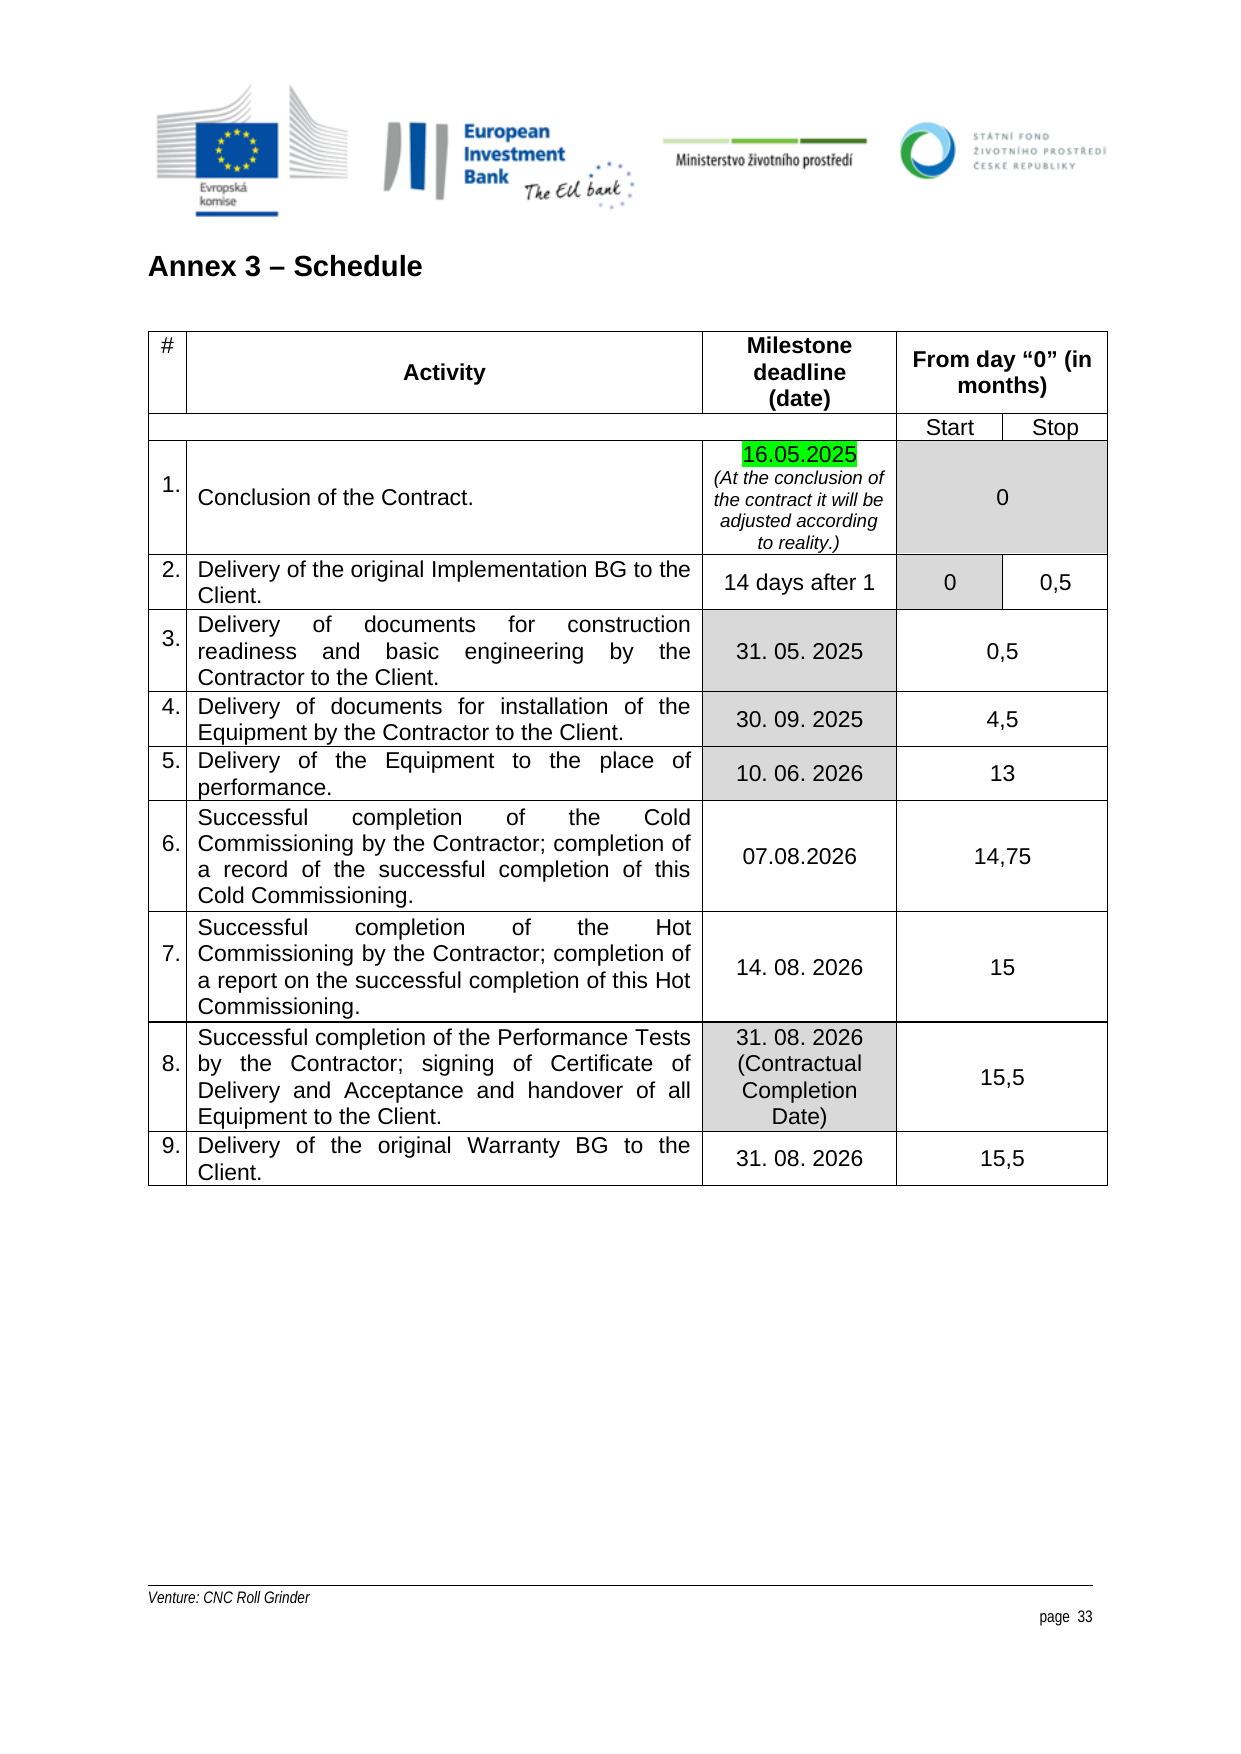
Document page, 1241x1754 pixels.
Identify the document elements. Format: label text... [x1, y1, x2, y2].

table_cell 14,75 [897, 801, 1107, 911]
table_cell [149, 912, 186, 1021]
table_cell Successful completion of the Hot Commissioning by the Contractor; completion of a report on the successful completion of this Hot Commissioning. [187, 912, 702, 1021]
table_cell [149, 692, 186, 746]
table_cell Delivery of the original Implementation BG to the Client. [187, 555, 702, 609]
table_cell 31. 08. 2026 (Contractual Completion Date) [703, 1023, 896, 1131]
table_cell 0 [897, 555, 1002, 609]
table_cell [149, 1132, 186, 1185]
table_cell [149, 1023, 186, 1131]
table_cell 4,5 [897, 692, 1107, 746]
table_cell 16.05.2025 (At the conclusion of the contract it will be adjusted according to reality.) [703, 441, 896, 553]
table_header Activity [187, 332, 702, 412]
table_cell 10. 06. 2026 [703, 747, 896, 800]
table_cell 15 [897, 912, 1107, 1021]
table_cell 31. 08. 2026 [703, 1132, 896, 1185]
table_cell 07.08.2026 [703, 801, 896, 911]
table_cell Delivery of the original Warranty BG to the Client. [187, 1132, 702, 1185]
table_cell [149, 555, 186, 609]
table_cell Delivery of documents for construction readiness and basic engineering by the Contractor to the Client. [187, 610, 702, 691]
table_cell Delivery of documents for installation of the Equipment by the Contractor to the Client. [187, 692, 702, 746]
table_cell Conclusion of the Contract. [187, 441, 702, 553]
table_header # [149, 332, 186, 412]
table_cell [149, 801, 186, 911]
table_cell 14. 08. 2026 [703, 912, 896, 1021]
table_cell 15,5 [897, 1023, 1107, 1131]
table_cell Successful completion of the Cold Commissioning by the Contractor; completion of a record of the successful completion of this Cold Commissioning. [187, 801, 702, 911]
table_cell 14 days after 1 [703, 555, 896, 609]
table_cell 30. 09. 2025 [703, 692, 896, 746]
table_cell Start [897, 414, 1002, 440]
table_cell 0,5 [1003, 555, 1107, 609]
table_cell 13 [897, 747, 1107, 800]
table_cell 15,5 [897, 1132, 1107, 1185]
text Annex 3 – Schedule [148, 249, 1137, 283]
table_cell [149, 610, 186, 691]
table_cell Stop [1003, 414, 1107, 440]
table_cell [149, 747, 186, 800]
table_header Milestone deadline (date) [703, 332, 896, 412]
table_cell Successful completion of the Performance Tests by the Contractor; signing of Certificate of Delivery and Acceptance and handover of all Equipment to the Client. [187, 1023, 702, 1131]
table_cell 0 [897, 441, 1107, 553]
table_header From day “0” (in months) [897, 332, 1107, 412]
table_cell [149, 414, 896, 440]
table_cell 0,5 [897, 610, 1107, 691]
table_cell Delivery of the Equipment to the place of performance. [187, 747, 702, 800]
table_cell 31. 05. 2025 [703, 610, 896, 691]
picture [147, 73, 1122, 225]
table_cell [149, 441, 186, 553]
